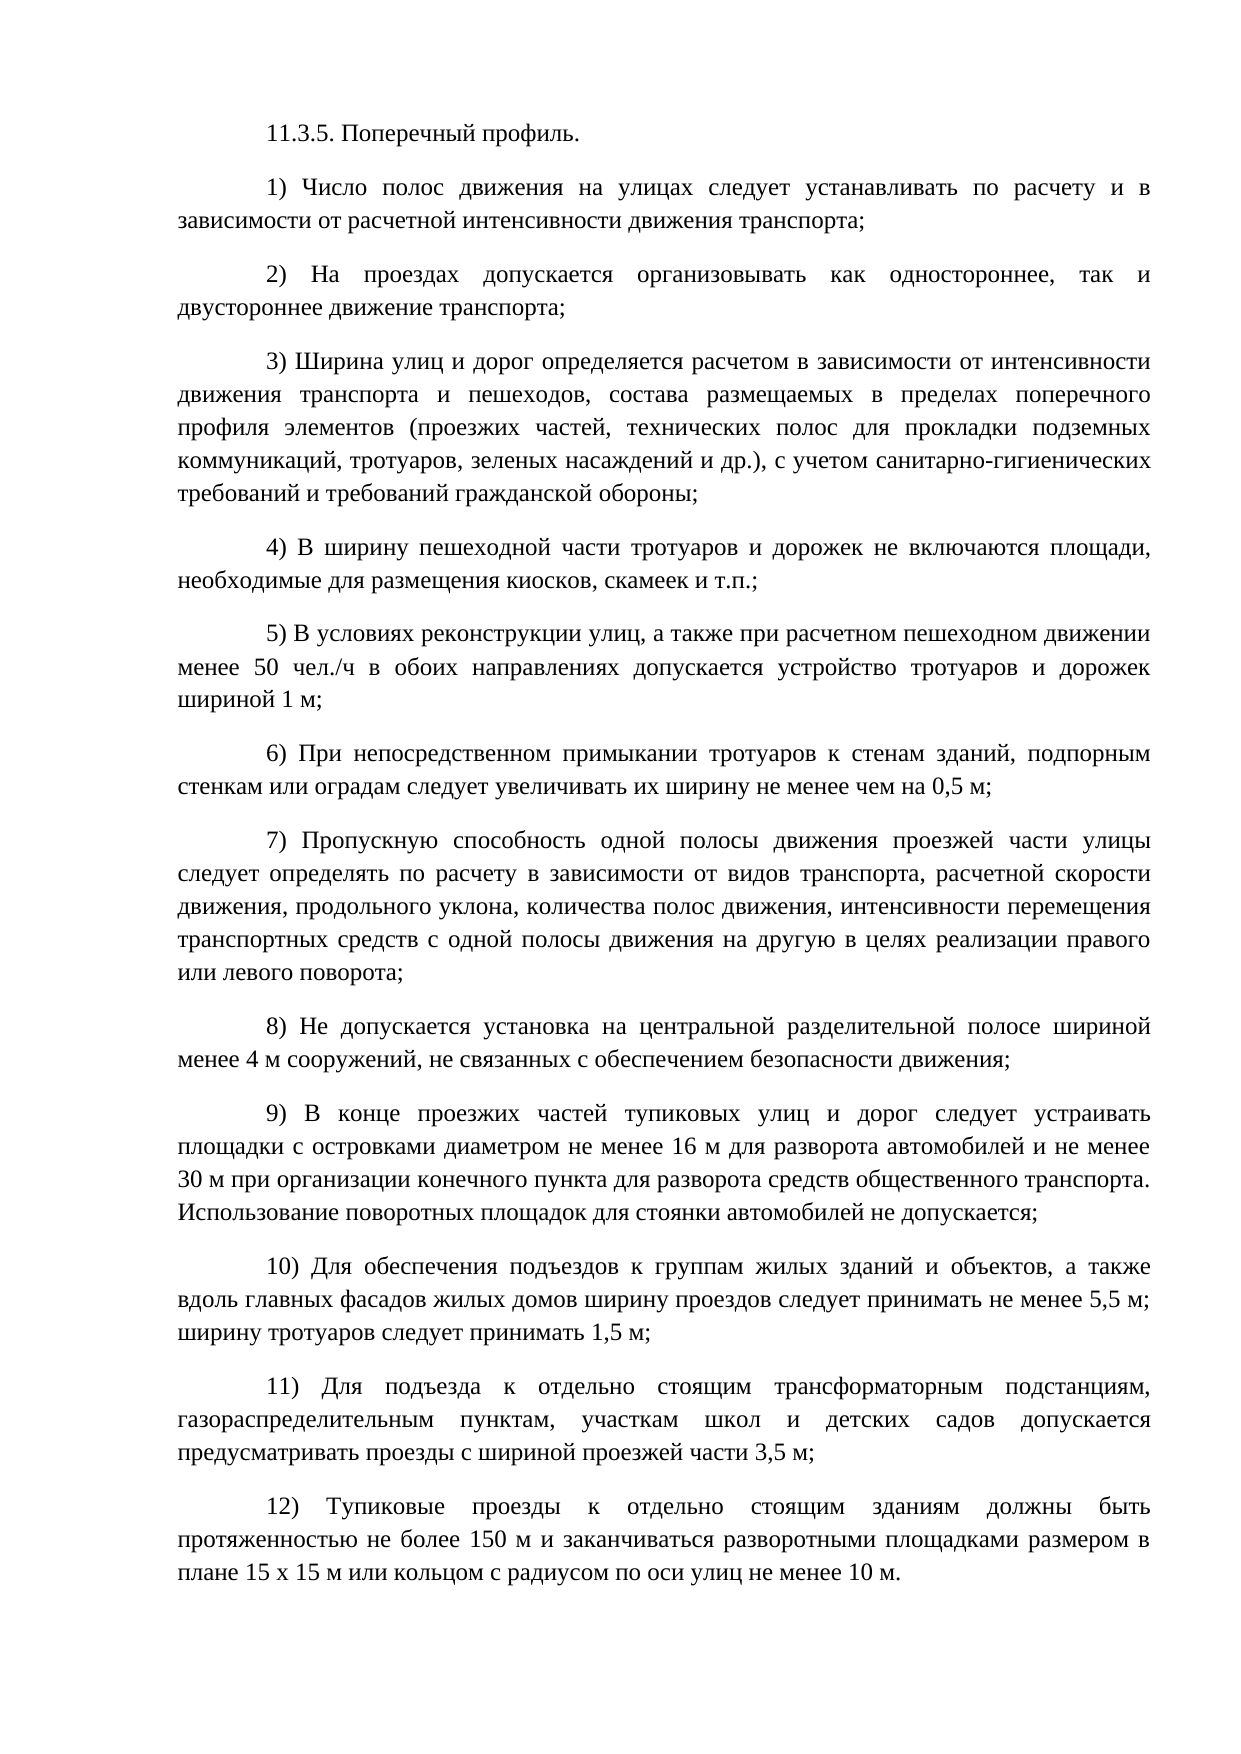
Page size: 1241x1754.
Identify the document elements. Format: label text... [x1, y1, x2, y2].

text 5) В условиях реконструкции улиц, а также при расчетном пешеходном движении менее 50 чел./ч в обоих направлениях допускается устройство тротуаров и дорожек шириной 1 м; [177, 618, 1152, 713]
text 8) Не допускается установка на центральной разделительной полосе шириной менее 4 м сооружений, не связанных с обеспечением безопасности движения; [177, 1011, 1152, 1073]
text 10) Для обеспечения подъездов к группам жилых зданий и объектов, а также вдоль главных фасадов жилых домов ширину проездов следует принимать не менее 5,5 м; ширину тротуаров следует принимать 1,5 м; [177, 1251, 1152, 1346]
text 12) Тупиковые проезды к отдельно стоящим зданиям должны быть протяженностью не более 150 м и заканчиваться разворотными площадками размером в плане 15 x 15 м или кольцом с радиусом по оси улиц не менее 10 м. [177, 1491, 1152, 1586]
text 6) При непосредственном примыкании тротуаров к стенам зданий, подпорным стенкам или оградам следует увеличивать их ширину не менее чем на 0,5 м; [177, 738, 1152, 800]
text 7) Пропускную способность одной полосы движения проезжей части улицы следует определять по расчету в зависимости от видов транспорта, расчетной скорости движения, продольного уклона, количества полос движения, интенсивности перемещения транспортных средств с одной полосы движения на другую в целях реализации правого или левого поворота; [177, 825, 1152, 986]
text 11.3.5. Поперечный профиль. [177, 118, 1152, 147]
text 1) Число полос движения на улицах следует устанавливать по расчету и в зависимости от расчетной интенсивности движения транспорта; [177, 172, 1152, 234]
text 11) Для подъезда к отдельно стоящим трансформаторным подстанциям, газораспределительным пунктам, участкам школ и детских садов допускается предусматривать проезды с шириной проезжей части 3,5 м; [177, 1371, 1152, 1466]
text 9) В конце проезжих частей тупиковых улиц и дорог следует устраивать площадки с островками диаметром не менее 16 м для разворота автомобилей и не менее 30 м при организации конечного пункта для разворота средств общественного транспорта. Использование поворотных площадок для стоянки автомобилей не допускается; [177, 1098, 1152, 1226]
text 2) На проездах допускается организовывать как одностороннее, так и двустороннее движение транспорта; [177, 259, 1152, 321]
text 3) Ширина улиц и дорог определяется расчетом в зависимости от интенсивности движения транспорта и пешеходов, состава размещаемых в пределах поперечного профиля элементов (проезжих частей, технических полос для прокладки подземных коммуникаций, тротуаров, зеленых насаждений и др.), с учетом санитарно-гигиенических требований и требований гражданской обороны; [177, 346, 1152, 507]
text 4) В ширину пешеходной части тротуаров и дорожек не включаются площади, необходимые для размещения киосков, скамеек и т.п.; [177, 532, 1152, 593]
